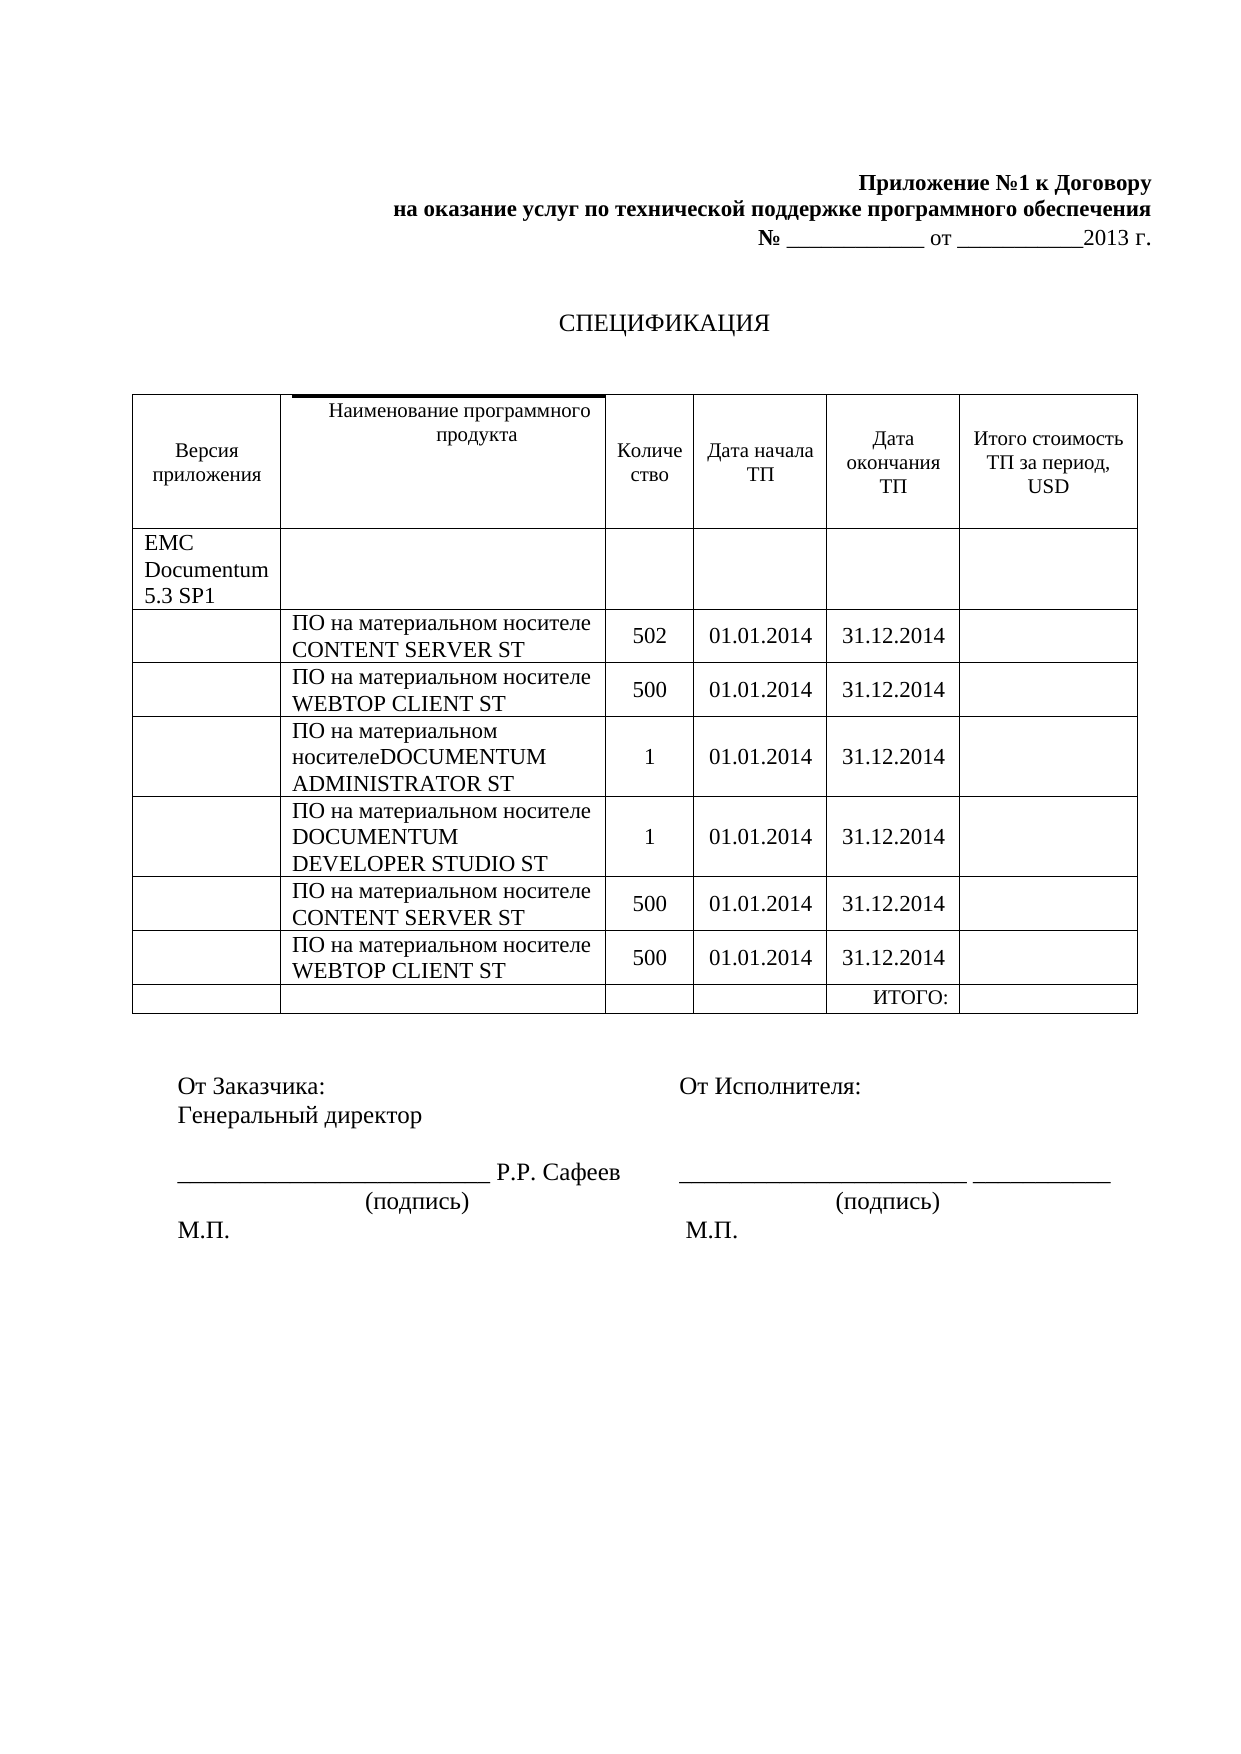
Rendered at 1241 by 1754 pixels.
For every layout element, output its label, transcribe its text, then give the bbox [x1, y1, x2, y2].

table_cell [133, 610, 280, 662]
table_cell [133, 931, 280, 984]
table_header Итого стоимость ТП за период, USD [960, 395, 1137, 528]
table_cell 01.01.2014 [694, 717, 826, 796]
table_cell 01.01.2014 [694, 877, 826, 930]
table_cell 01.01.2014 [694, 610, 826, 662]
table_cell [281, 529, 605, 608]
table_cell ПО на материальном носителе DOCUMENTUM DEVELOPER STUDIO ST [281, 797, 605, 876]
table_cell [960, 717, 1137, 796]
table_cell 31.12.2014 [827, 663, 959, 716]
table_cell 31.12.2014 [827, 931, 959, 984]
table_cell [960, 663, 1137, 716]
table_cell 31.12.2014 [827, 877, 959, 930]
table_cell 31.12.2014 [827, 610, 959, 662]
table_header Дата начала ТП [694, 395, 826, 528]
table_cell [133, 877, 280, 930]
table_cell [960, 931, 1137, 984]
table_cell [133, 717, 280, 796]
table_cell ИТОГО: [827, 985, 959, 1013]
table_cell [606, 985, 693, 1013]
text № ____________ от ___________2013 г. [177, 222, 1152, 251]
text Приложение №1 к Договору [177, 169, 1152, 196]
table_cell [960, 610, 1137, 662]
text СПЕЦИФИКАЦИЯ [177, 308, 1152, 337]
table_cell [606, 529, 693, 608]
table_cell 502 [606, 610, 693, 662]
table_cell [133, 797, 280, 876]
table_cell [827, 529, 959, 608]
table_cell 01.01.2014 [694, 931, 826, 984]
table_cell [133, 985, 280, 1013]
table_cell ПО на материальном носителе WEBTOP CLIENT ST [281, 663, 605, 716]
table_cell ПО на материальном носителе WEBTOP CLIENT ST [281, 931, 605, 984]
table_cell [281, 985, 605, 1013]
table_cell 31.12.2014 [827, 717, 959, 796]
table_cell 01.01.2014 [694, 663, 826, 716]
table_cell ПО на материальном носителе CONTENT SERVER ST [281, 610, 605, 662]
table_header [281, 395, 605, 528]
table_cell EMC Documentum 5.3 SP1 [133, 529, 280, 608]
table_cell 1 [606, 797, 693, 876]
table_cell [694, 985, 826, 1013]
table_cell [960, 877, 1137, 930]
table_header Версия приложения [133, 395, 280, 528]
table_header Дата окончания ТП [827, 395, 959, 528]
table_header От Исполнителя: [664, 1071, 1181, 1157]
table_cell 500 [606, 663, 693, 716]
table_cell 1 [606, 717, 693, 796]
table_cell [960, 985, 1137, 1013]
table_cell _________________________ Р.Р. Сафеев (подпись) М.П. [166, 1158, 664, 1244]
text на оказание услуг по технической поддержке программного обеспечения [177, 196, 1152, 222]
table_cell _______________________ ___________ (подпись) М.П. [664, 1158, 1181, 1244]
table_cell [694, 529, 826, 608]
table_cell ПО на материальном носителеDOCUMENTUM ADMINISTRATOR ST [281, 717, 605, 796]
table_cell 31.12.2014 [827, 797, 959, 876]
table_cell 01.01.2014 [694, 797, 826, 876]
table_cell 500 [606, 931, 693, 984]
table_cell [960, 797, 1137, 876]
table_cell ПО на материальном носителе CONTENT SERVER ST [281, 877, 605, 930]
table_cell [960, 529, 1137, 608]
table_cell [133, 663, 280, 716]
table_cell 500 [606, 877, 693, 930]
table_header Количество [606, 395, 693, 528]
table_header От Заказчика: Генеральный директор [166, 1071, 664, 1157]
